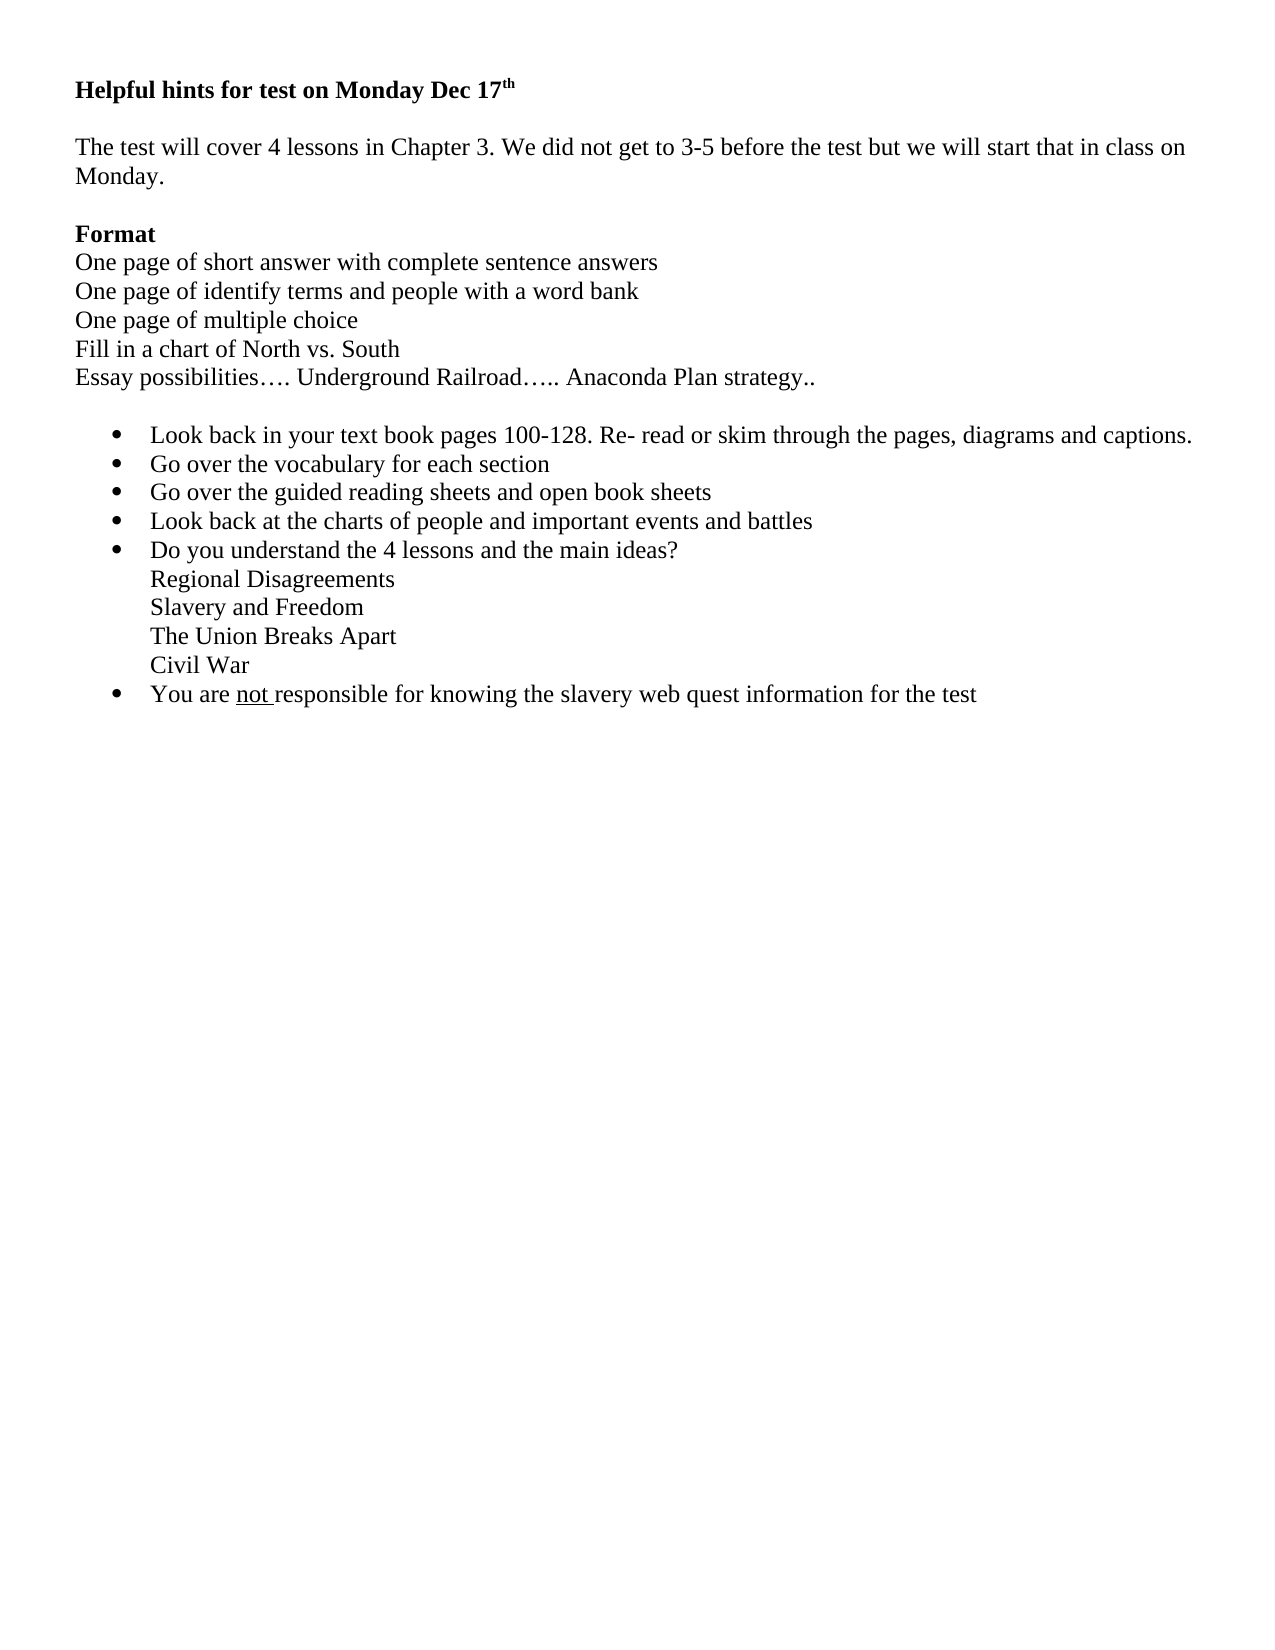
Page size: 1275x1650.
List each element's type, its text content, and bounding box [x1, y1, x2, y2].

list Go over the vocabulary for each section [112, 449, 1200, 477]
list The Union Breaks Apart [150, 621, 1200, 650]
text One page of multiple choice [75, 305, 1200, 334]
list Regional Disagreements [150, 564, 1200, 592]
list Slavery and Freedom [150, 592, 1200, 621]
text Fill in a chart of North vs. South [75, 334, 1200, 362]
list Go over the guided reading sheets and open book sheets [112, 477, 1200, 506]
text The test will cover 4 lessons in Chapter 3. We did not get to 3-5 before the test but we will start that in class on Monday. [75, 132, 1200, 190]
text Helpful hints for test on Monday Dec 17th [75, 75, 1200, 104]
text One page of short answer with complete sentence answers [75, 247, 1200, 276]
text Essay possibilities…. Underground Railroad….. Anaconda Plan strategy.. [75, 362, 1200, 391]
list You are not responsible for knowing the slavery web quest information for the test [112, 679, 1200, 707]
list Civil War [150, 650, 1200, 679]
text Format [75, 219, 1200, 247]
list Look back in your text book pages 100-128. Re- read or skim through the pages, diagrams and captions. [112, 420, 1200, 449]
list Look back at the charts of people and important events and battles [112, 506, 1200, 535]
list Do you understand the 4 lessons and the main ideas? [112, 535, 1200, 564]
text One page of identify terms and people with a word bank [75, 276, 1200, 305]
